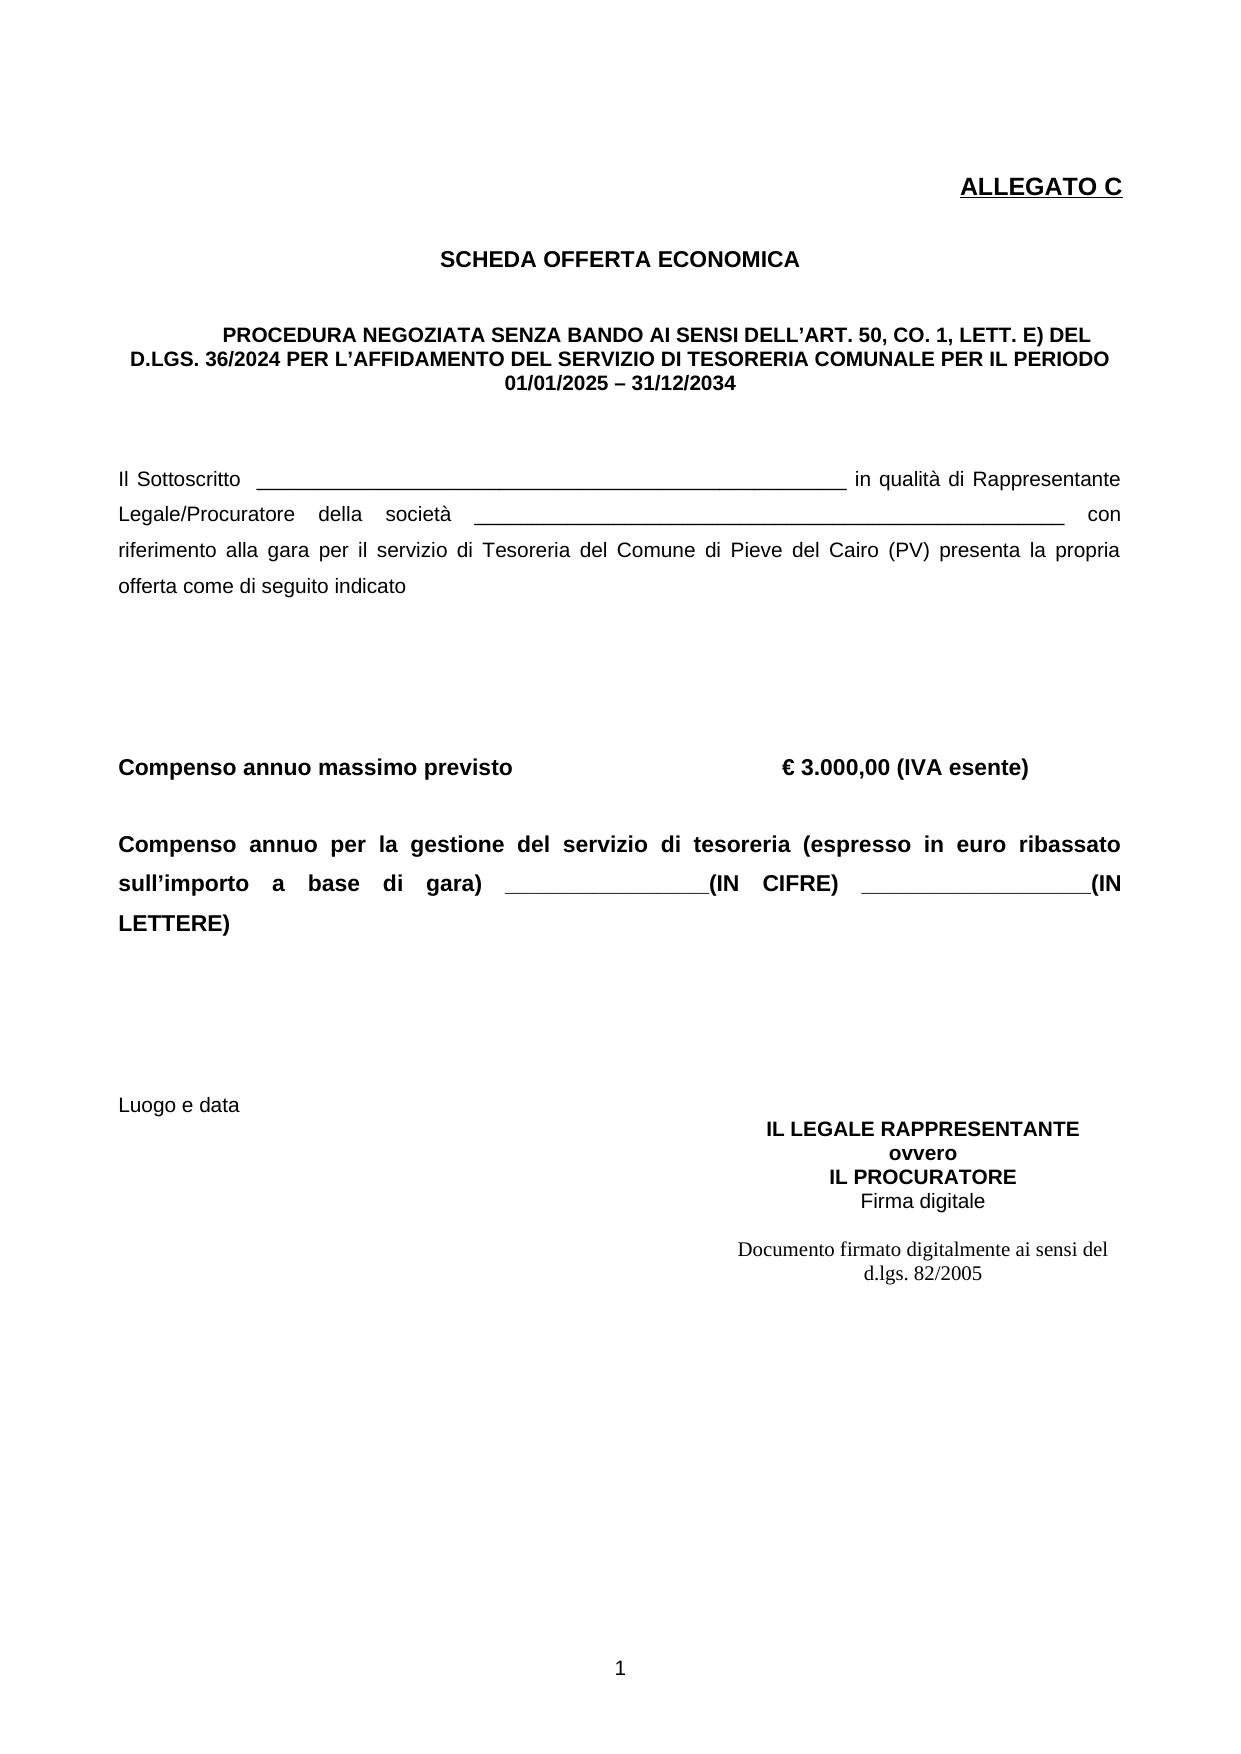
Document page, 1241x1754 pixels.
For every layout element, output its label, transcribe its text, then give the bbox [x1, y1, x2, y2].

text Il Sottoscritto ___________________________________________________ in qualità di Rappresentante Legale/Procuratore della società ___________________________________________________ con riferimento alla gara per il servizio di Tesoreria del Comune di Pieve del Cairo (PV) presenta la propria offerta come di seguito indicato [118, 466, 1122, 598]
text PROCEDURA NEGOZIATA SENZA BANDO AI SENSI DELL’ART. 50, CO. 1, LETT. E) DEL D.LGS. 36/2024 PER L’AFFIDAMENTO DEL SERVIZIO DI TESORERIA COMUNALE PER IL PERIODO 01/01/2025 – 31/12/2034 [118, 323, 1122, 394]
text IL LEGALE RAPPRESENTANTE [723, 1117, 1122, 1141]
text Compenso annuo massimo previsto € 3.000,00 (IVA esente) [118, 754, 1122, 780]
text IL PROCURATORE [723, 1164, 1122, 1188]
text ovvero [723, 1141, 1122, 1164]
text Compenso annuo per la gestione del servizio di tesoreria (espresso in euro ribassato sull’importo a base di gara) ________________(IN CIFRE) __________________(IN LETTERE) [118, 831, 1122, 936]
text SCHEDA OFFERTA ECONOMICA [118, 246, 1122, 272]
text ALLEGATO C [118, 172, 1122, 200]
text Luogo e data [118, 1093, 1122, 1117]
text Firma digitale [723, 1188, 1122, 1212]
text Documento firmato digitalmente ai sensi del d.lgs. 82/2005 [723, 1236, 1122, 1284]
